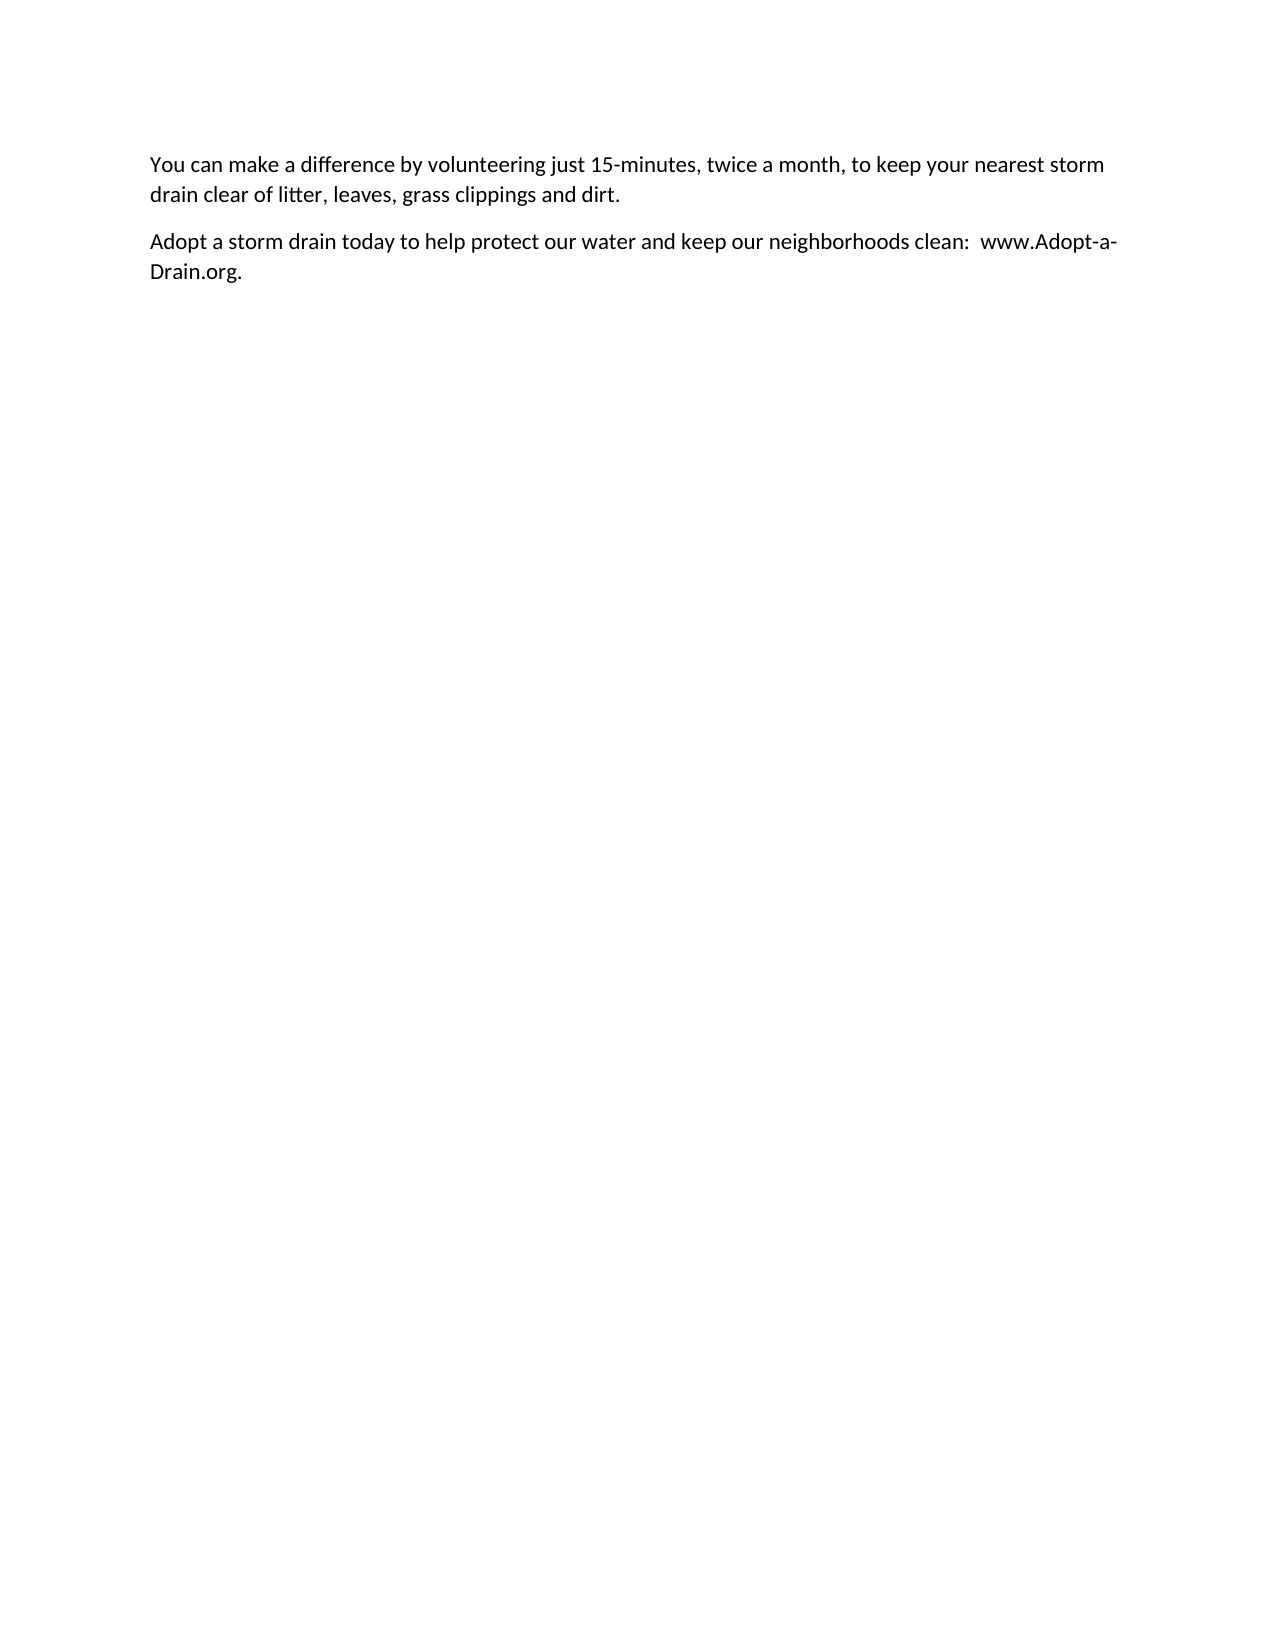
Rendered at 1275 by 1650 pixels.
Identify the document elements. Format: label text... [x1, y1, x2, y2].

text Adopt a storm drain today to help protect our water and keep our neighborhoods clean: www.Adopt-a-Drain.org. [150, 227, 1125, 285]
text You can make a difference by volunteering just 15-minutes, twice a month, to keep your nearest storm drain clear of litter, leaves, grass clippings and dirt. [150, 150, 1125, 208]
